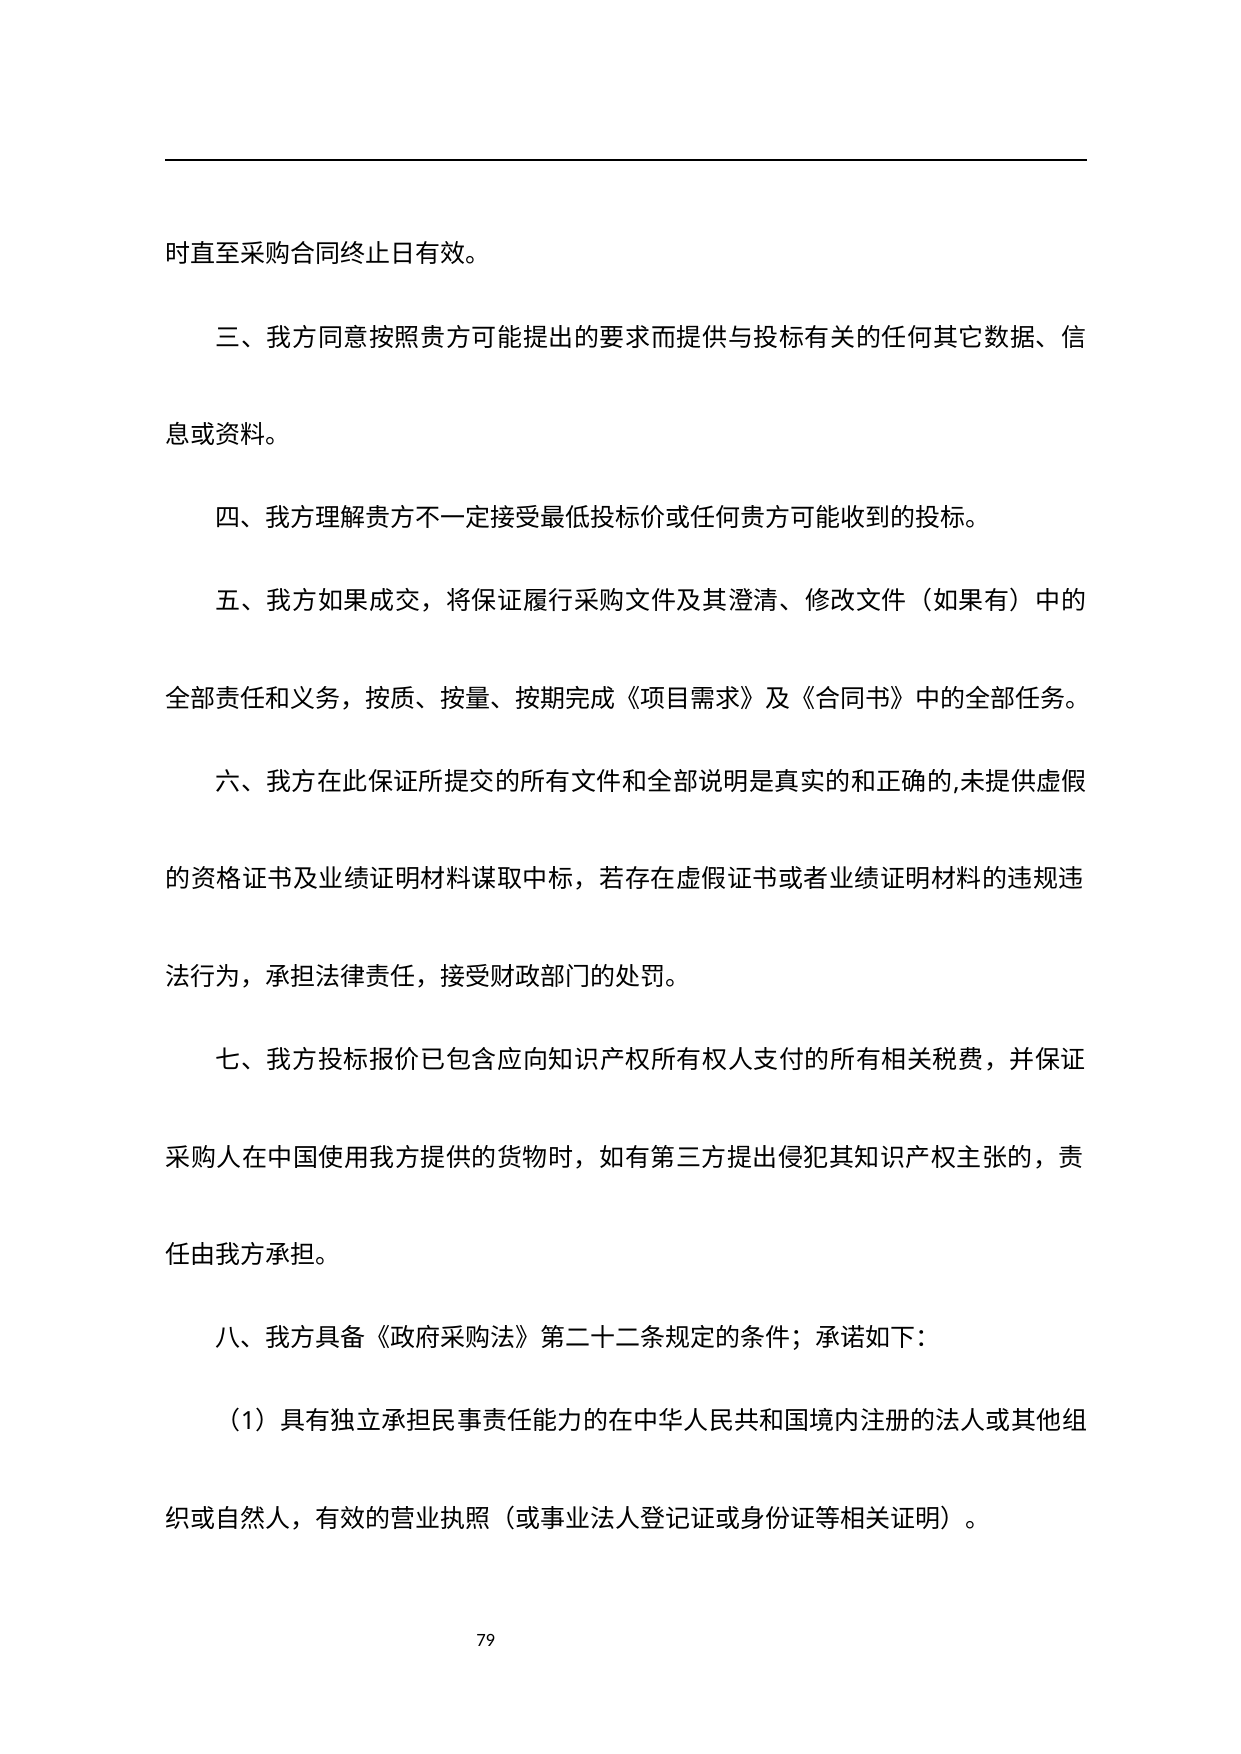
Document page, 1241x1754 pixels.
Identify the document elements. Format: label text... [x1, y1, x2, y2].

text （1）具有独立承担民事责任能力的在中华人民共和国境内注册的法人或其他组织或自然人，有效的营业执照（或事业法人登记证或身份证等相关证明）。 [165, 1386, 1087, 1549]
text 六、我方在此保证所提交的所有文件和全部说明是真实的和正确的,未提供虚假的资格证书及业绩证明材料谋取中标，若存在虚假证书或者业绩证明材料的违规违法行为，承担法律责任，接受财政部门的处罚。 [165, 747, 1087, 1007]
text 八、我方具备《政府采购法》第二十二条规定的条件；承诺如下： [165, 1303, 1087, 1368]
text 五、我方如果成交，将保证履行采购文件及其澄清、修改文件（如果有）中的全部责任和义务，按质、按量、按期完成《项目需求》及《合同书》中的全部任务。 [165, 566, 1087, 729]
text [165, 219, 1087, 284]
text 四、我方理解贵方不一定接受最低投标价或任何贵方可能收到的投标。 [165, 483, 1087, 548]
text 七、我方投标报价已包含应向知识产权所有权人支付的所有相关税费，并保证采购人在中国使用我方提供的货物时，如有第三方提出侵犯其知识产权主张的，责任由我方承担。 [165, 1025, 1087, 1285]
text 三、我方同意按照贵方可能提出的要求而提供与投标有关的任何其它数据、信息或资料。 [165, 303, 1087, 465]
